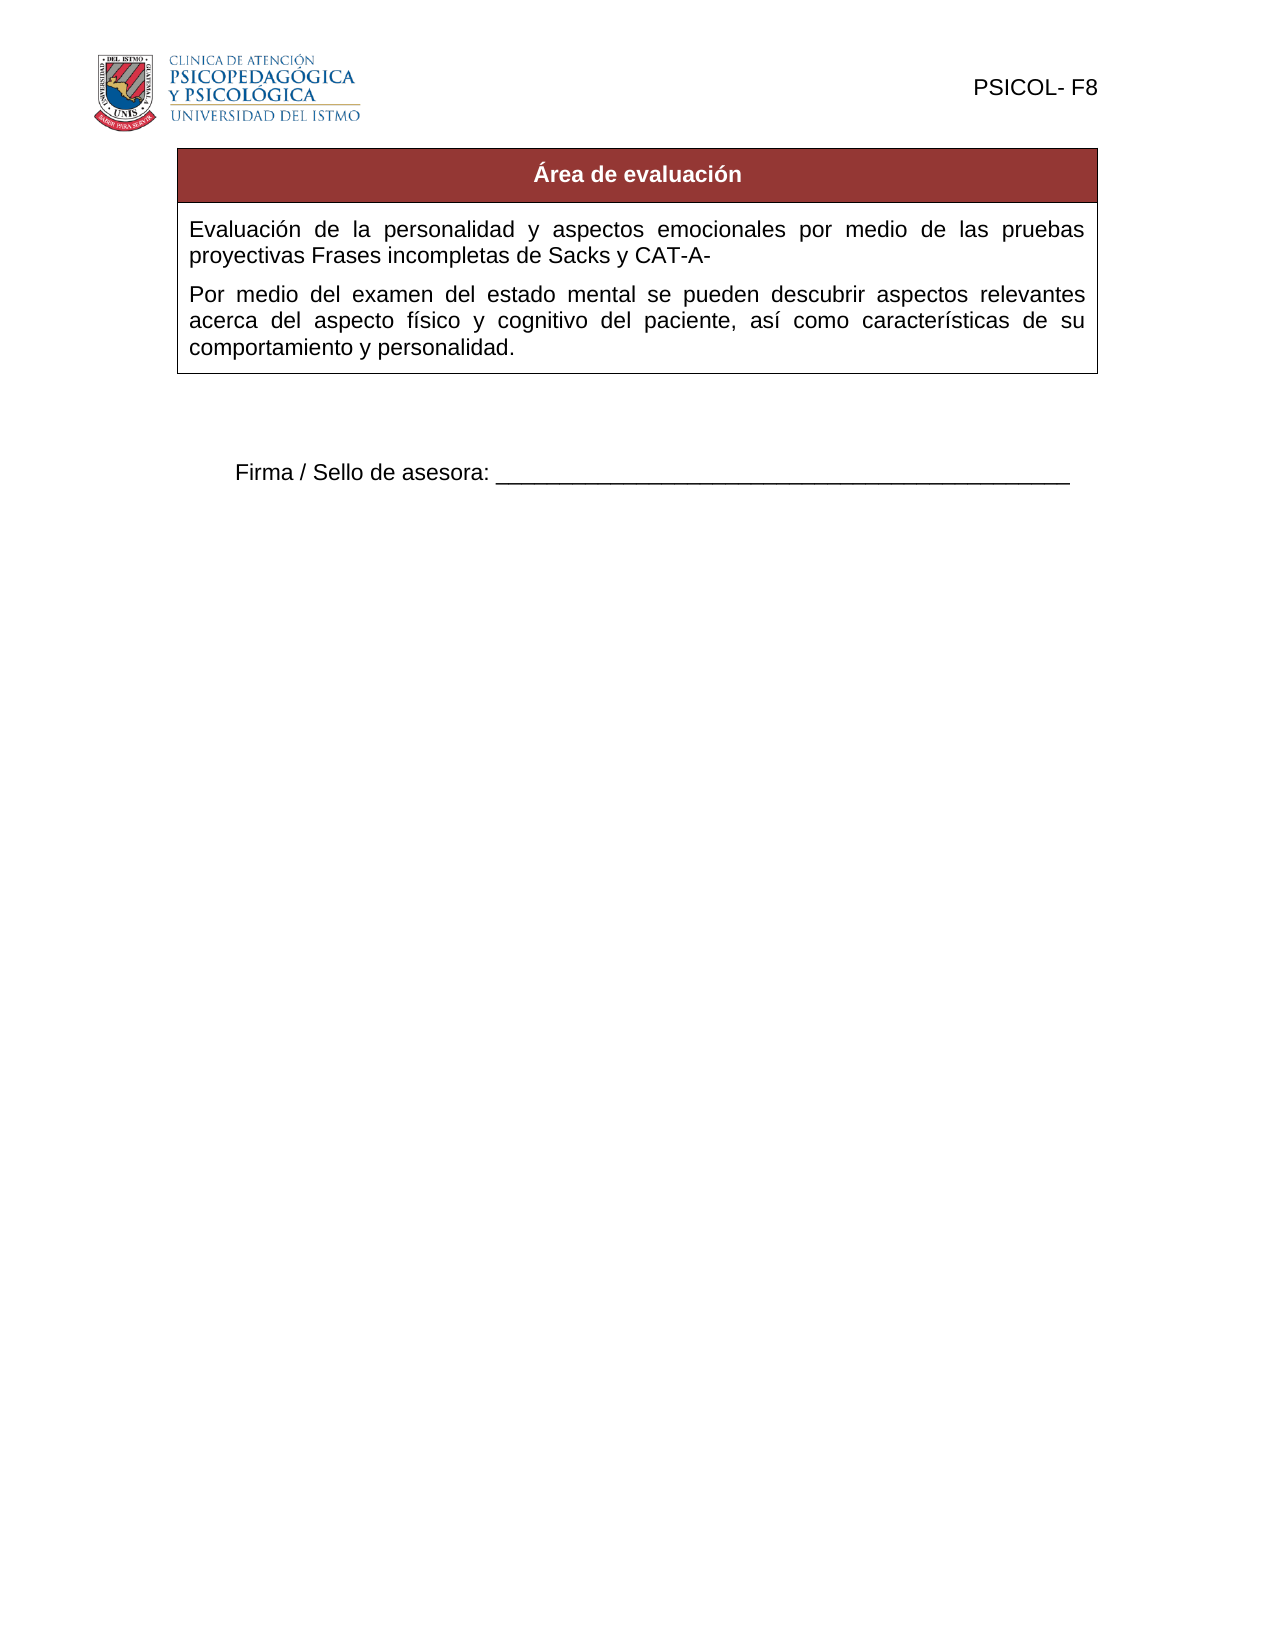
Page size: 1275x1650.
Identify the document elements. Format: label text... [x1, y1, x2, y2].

table_cell Área de evaluación [178, 149, 1097, 202]
text Firma / Sello de asesora: _____________________________________________ [177, 459, 1127, 486]
picture [42, 25, 422, 166]
table_cell Evaluación de la personalidad y aspectos emocionales por medio de las pruebas proyectivas Frases incompletas de Sacks y CAT-A- Por medio del examen del estado mental se pueden descubrir aspectos relevantes acerca del aspecto físico y cognitivo del paciente, así como características de su comportamiento y personalidad. [178, 203, 1097, 372]
